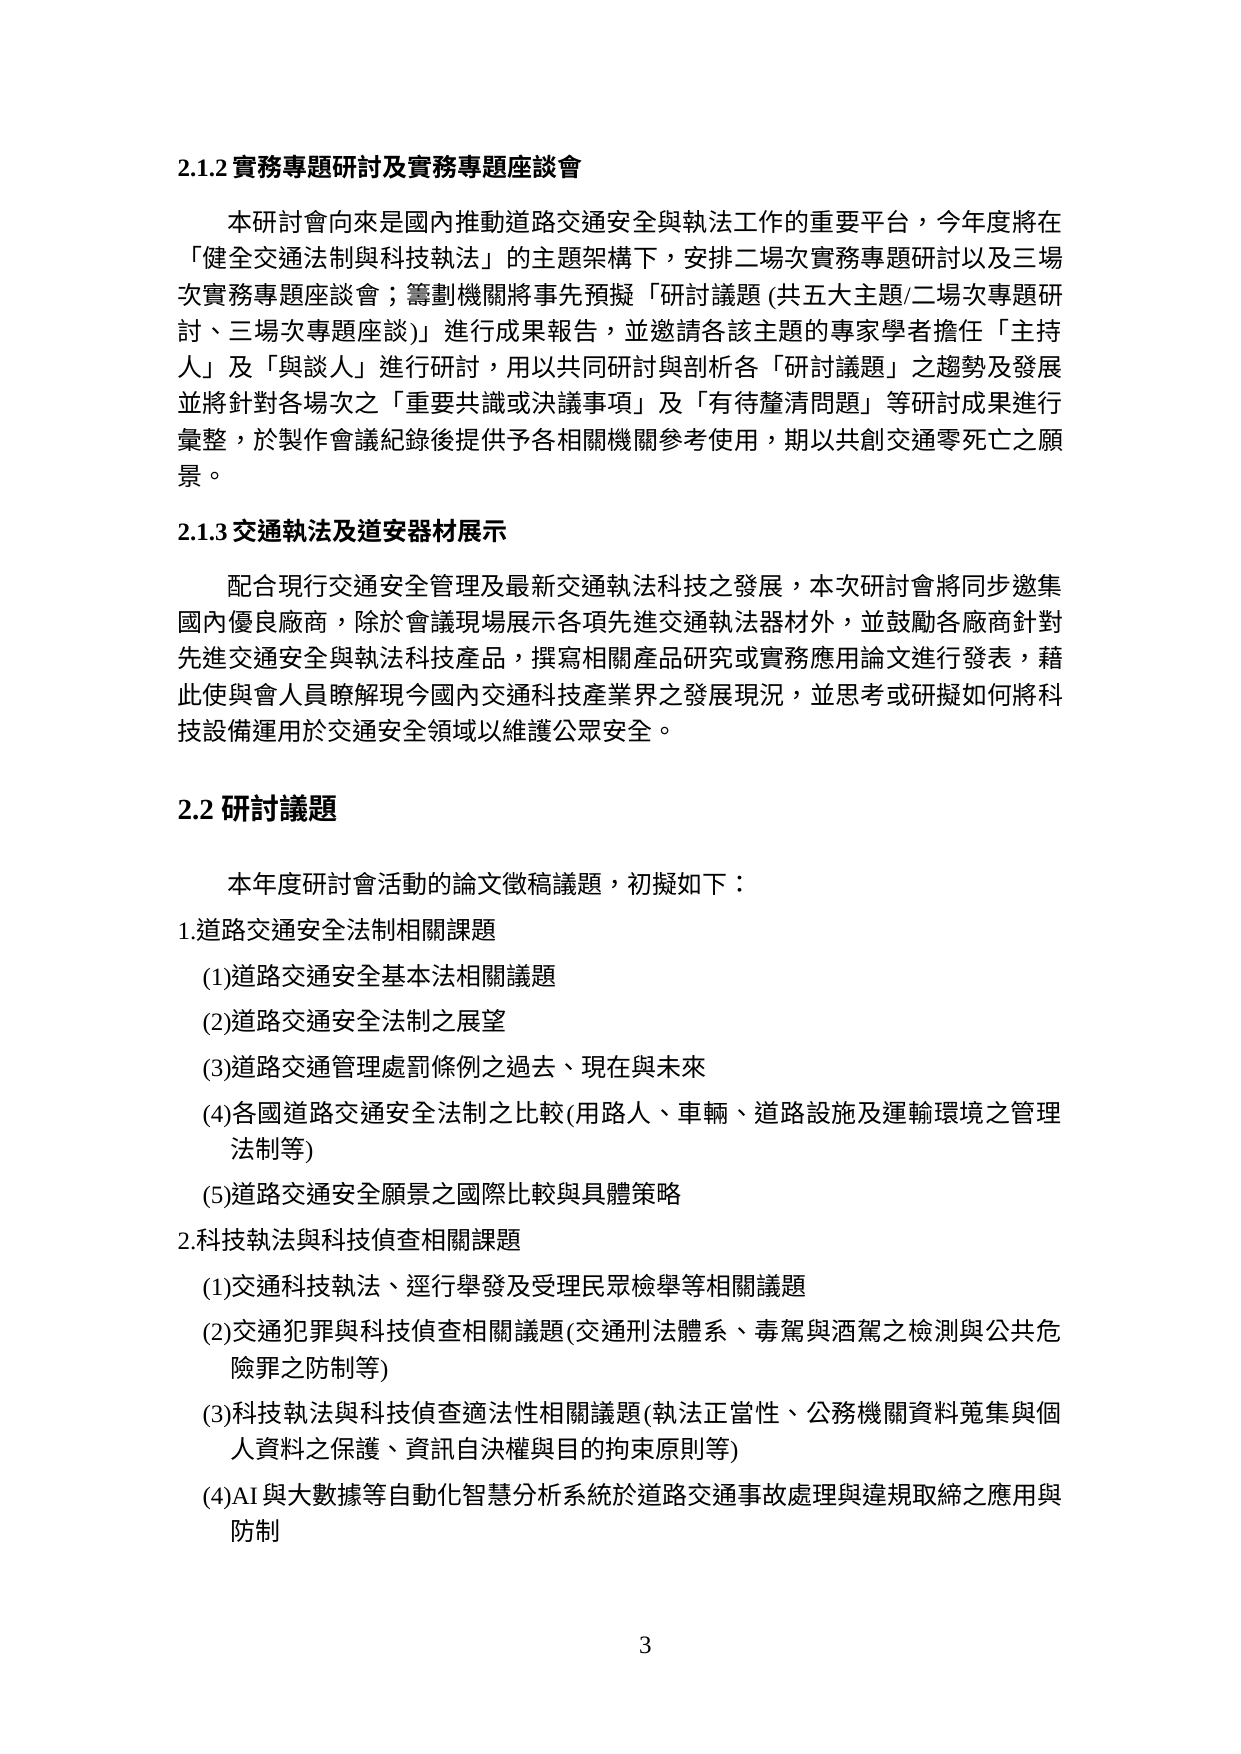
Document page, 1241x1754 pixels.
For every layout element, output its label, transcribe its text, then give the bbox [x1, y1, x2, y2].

text 2.2 研討議題 [177, 785, 1063, 827]
text (3)科技執法與科技偵查適法性相關議題(執法正當性、公務機關資料蒐集與個人資料之保護、資訊自決權與目的拘束原則等) [202, 1394, 1063, 1466]
text 2.科技執法與科技偵查相關課題 [177, 1221, 1063, 1257]
text (3)道路交通管理處罰條例之過去、現在與未來 [202, 1047, 1063, 1084]
text 2.1.3交通執法及道安器材展示 [177, 511, 1063, 548]
text (1)道路交通安全基本法相關議題 [202, 956, 1063, 992]
text (1)交通科技執法、逕行舉發及受理民眾檢舉等相關議題 [202, 1266, 1063, 1302]
text (2)交通犯罪與科技偵查相關議題(交通刑法體系、毒駕與酒駕之檢測與公共危險罪之防制等) [202, 1312, 1063, 1384]
text 本研討會向來是國內推動道路交通安全與執法工作的重要平台，今年度將在「健全交通法制與科技執法」的主題架構下，安排二場次實務專題研討以及三場次實務專題座談會；籌劃機關將事先預擬「研討議題 (共五大主題/二場次專題研討、三場次專題座談)」進行成果報告，並邀請各該主題的專家學者擔任「主持人」及「與談人」進行研討，用以共同研討與剖析各「研討議題」之趨勢及發展；並將針對各場次之「重要共識或決議事項」及「有待釐清問題」等研討成果進行彙整，於製作會議紀錄後提供予各相關機關參考使用，期以共創交通零死亡之願景。 [177, 203, 1063, 493]
text (2)道路交通安全法制之展望 [202, 1002, 1063, 1038]
text 本年度研討會活動的論文徵稿議題，初擬如下： [177, 865, 1063, 901]
text 2.1.2實務專題研討及實務專題座談會 [177, 148, 1063, 184]
text (5)道路交通安全願景之國際比較與具體策略 [202, 1175, 1063, 1211]
text 1.道路交通安全法制相關課題 [177, 911, 1063, 947]
text (4)各國道路交通安全法制之比較(用路人、車輛、道路設施及運輸環境之管理法制等) [202, 1093, 1063, 1166]
text (4)AI與大數據等自動化智慧分析系統於道路交通事故處理與違規取締之應用與防制 [202, 1476, 1063, 1548]
text 配合現行交通安全管理及最新交通執法科技之發展，本次研討會將同步邀集國內優良廠商，除於會議現場展示各項先進交通執法器材外，並鼓勵各廠商針對先進交通安全與執法科技產品，撰寫相關產品研究或實務應用論文進行發表，藉此使與會人員瞭解現今國內交通科技產業界之發展現況，並思考或研擬如何將科技設備運用於交通安全領域以維護公眾安全。 [177, 566, 1063, 748]
